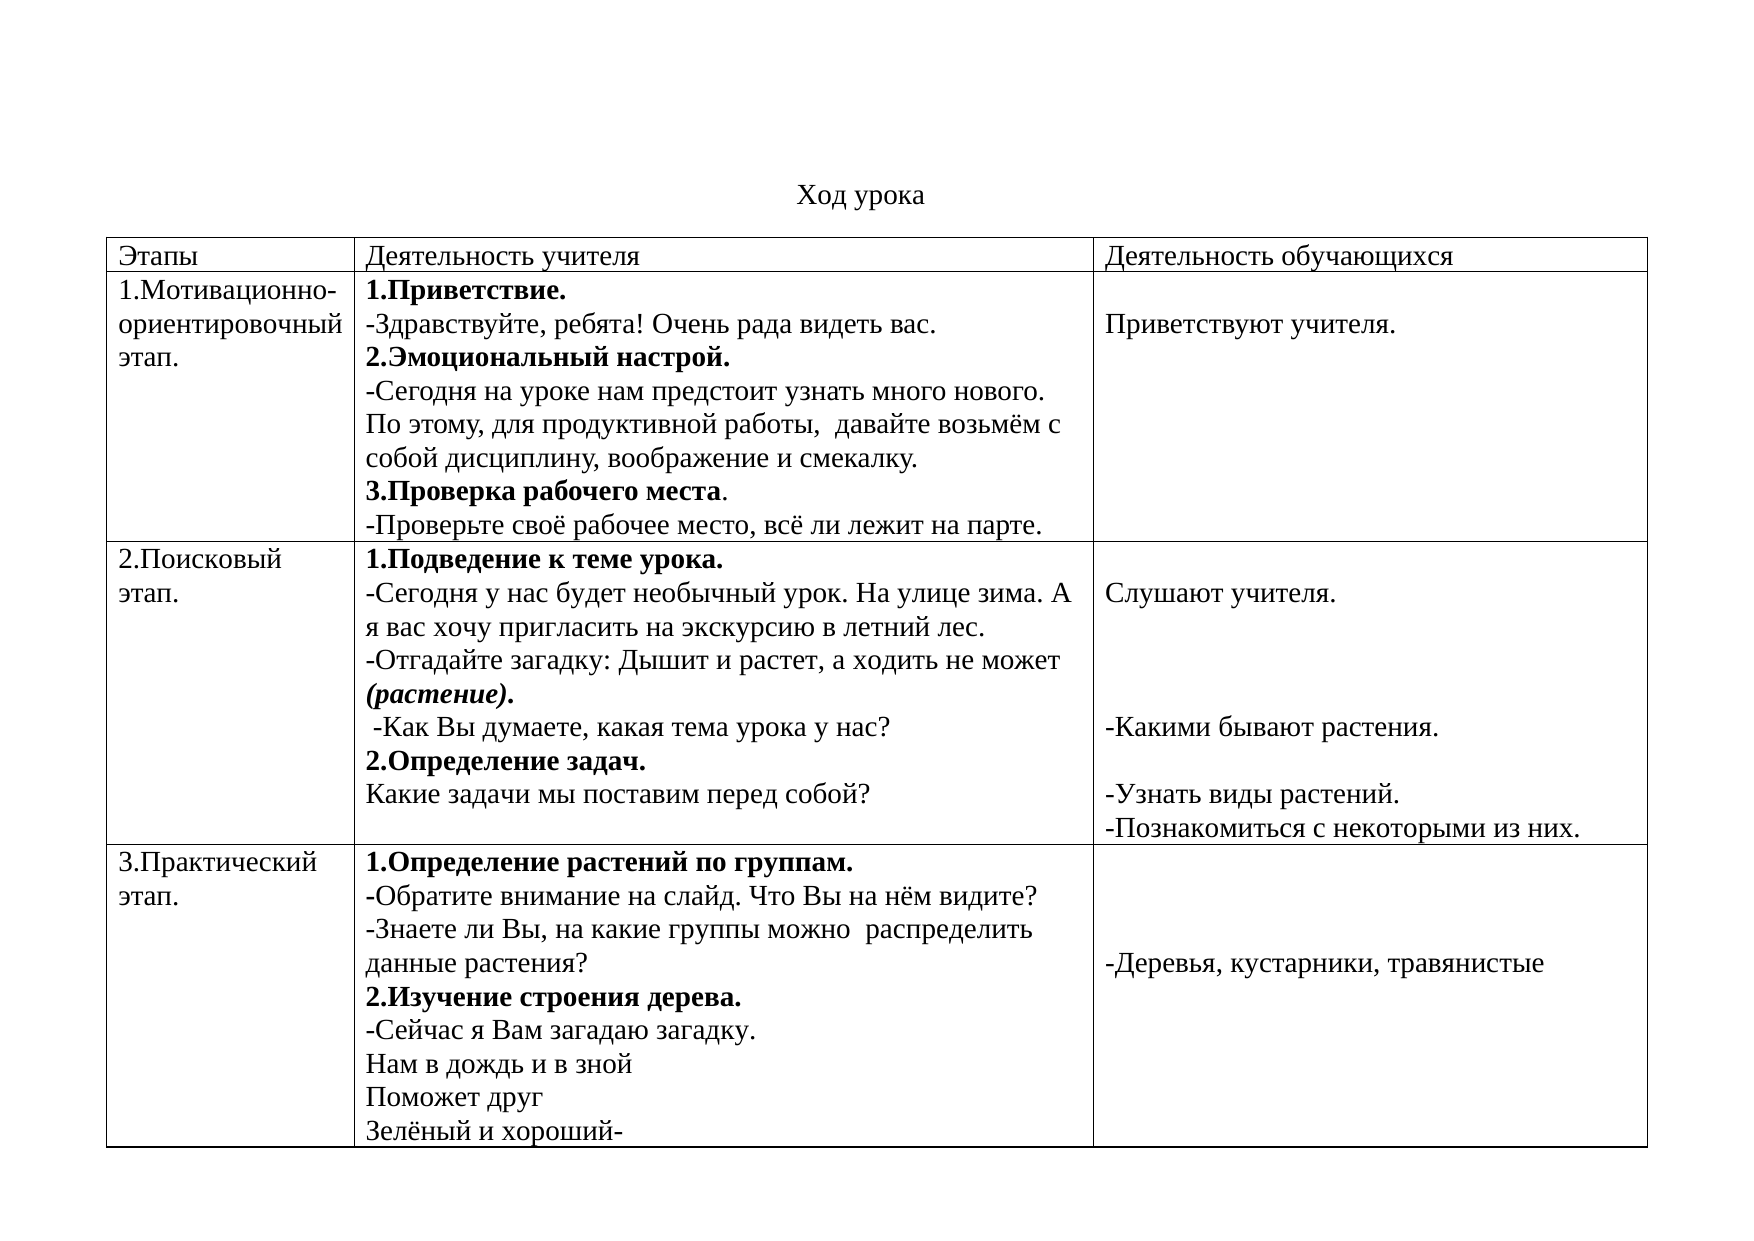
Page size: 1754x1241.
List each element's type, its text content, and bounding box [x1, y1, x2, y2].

table_cell 1.Приветствие. -Здравствуйте, ребята! Очень рада видеть вас. 2.Эмоциональный настрой. -Сегодня на уроке нам предстоит узнать много нового. По этому, для продуктивной работы, давайте возьмём с собой дисциплину, воображение и смекалку. 3.Проверка рабочего места. -Проверьте своё рабочее место, всё ли лежит на парте. [355, 272, 1093, 541]
table_cell Слушают учителя. -Какими бывают растения. -Узнать виды растений. -Познакомиться с некоторыми из них. [1094, 542, 1647, 843]
table_cell 1.Подведение к теме урока. -Сегодня у нас будет необычный урок. На улице зима. А я вас хочу пригласить на экскурсию в летний лес. -Отгадайте загадку: Дышит и растет, а ходить не может (растение). -Как Вы думаете, какая тема урока у нас? 2.Определение задач. Какие задачи мы поставим перед собой? [355, 542, 1093, 843]
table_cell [107, 845, 354, 1146]
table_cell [355, 845, 1093, 1146]
table_header Деятельность обучающихся [1094, 238, 1647, 271]
table_cell 2.Поисковый этап. [107, 542, 354, 843]
table_header Этапы [107, 238, 354, 271]
table_cell Приветствуют учителя. [1094, 272, 1647, 541]
table_cell 1.Мотивационно-ориентировочный этап. [107, 272, 354, 541]
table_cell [1094, 845, 1647, 1146]
text Ход урока [118, 177, 1636, 211]
table_header Деятельность учителя [355, 238, 1093, 271]
